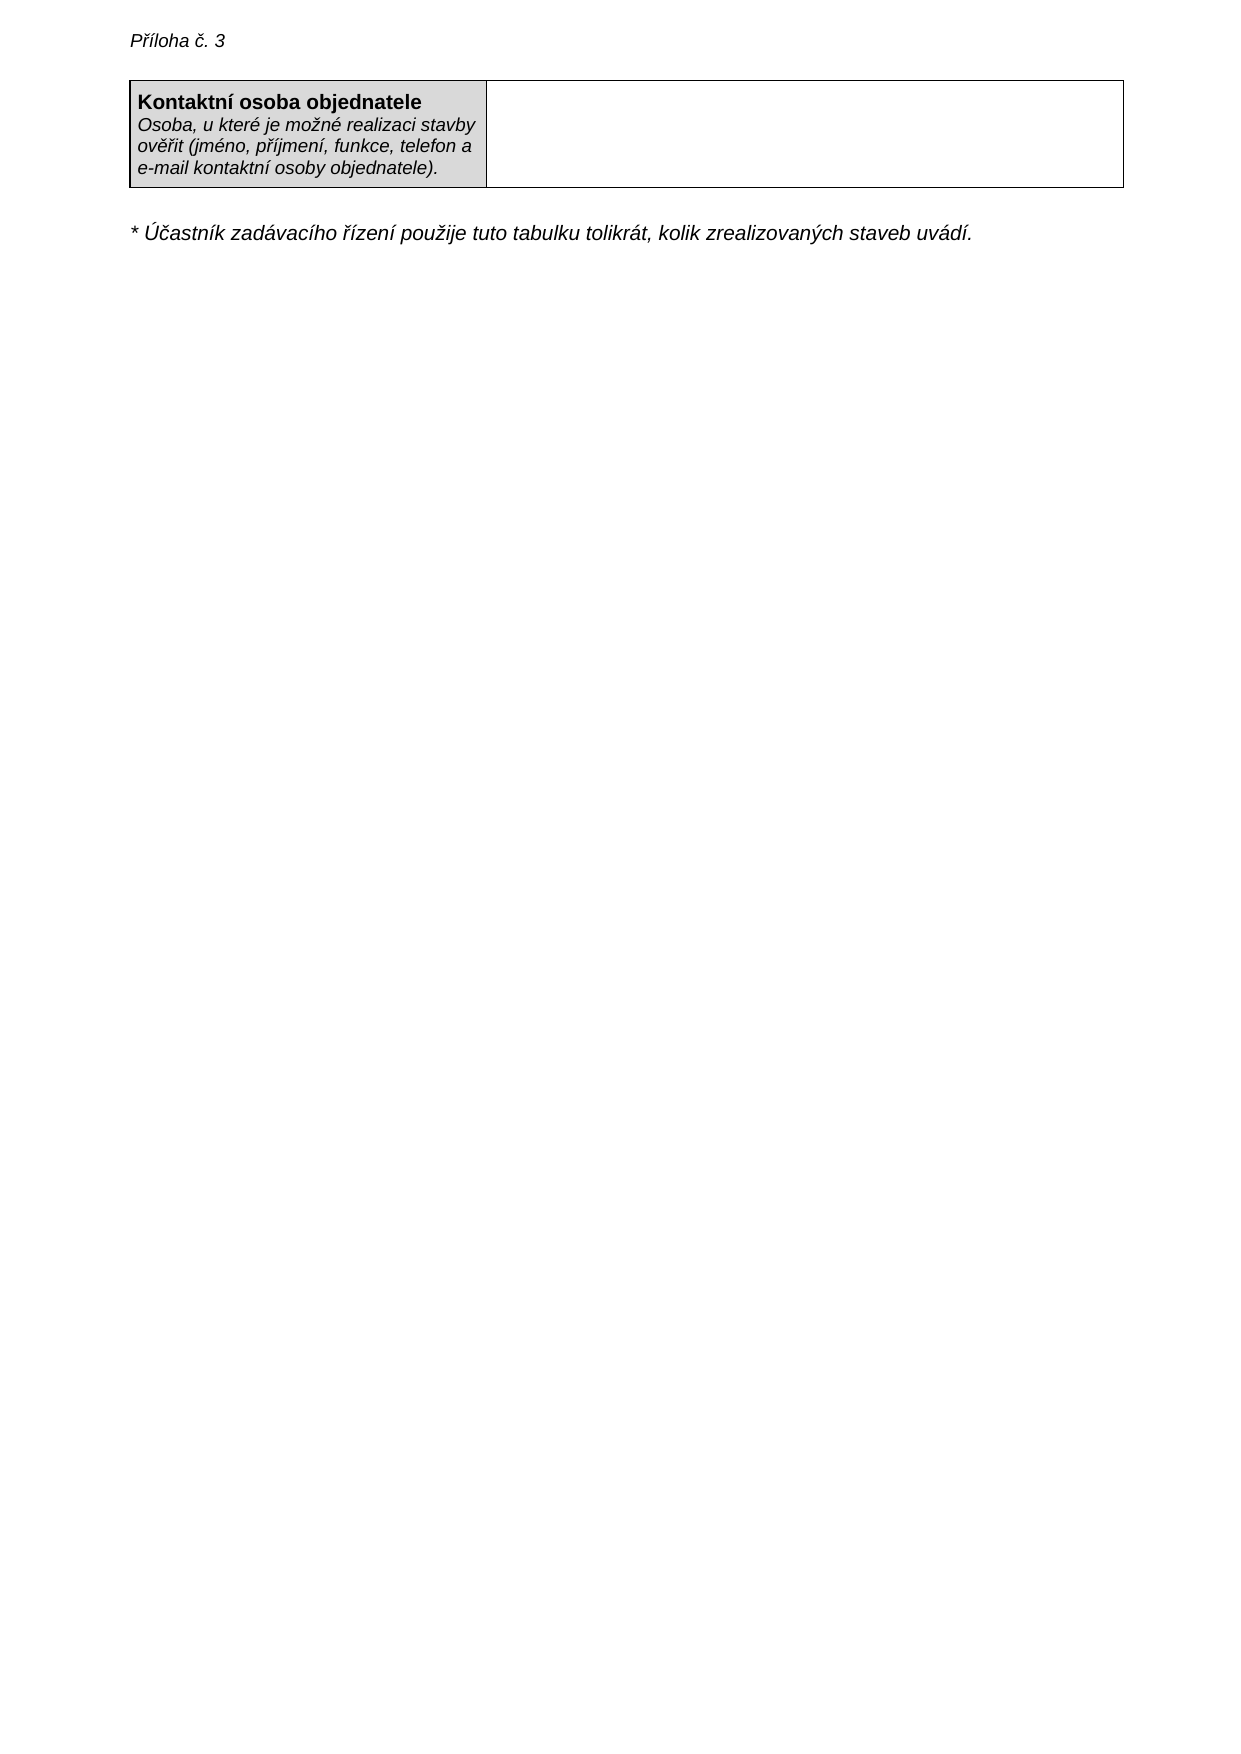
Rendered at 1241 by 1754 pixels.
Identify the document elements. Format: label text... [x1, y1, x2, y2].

table_cell [487, 81, 1123, 187]
text * Účastník zadávacího řízení použije tuto tabulku tolikrát, kolik zrealizovaných staveb uvádí. [130, 220, 1110, 244]
table_cell Kontaktní osoba objednatele Osoba, u které je možné realizaci stavby ověřit (jméno, příjmení, funkce, telefon a e-mail kontaktní osoby objednatele). [131, 81, 486, 187]
